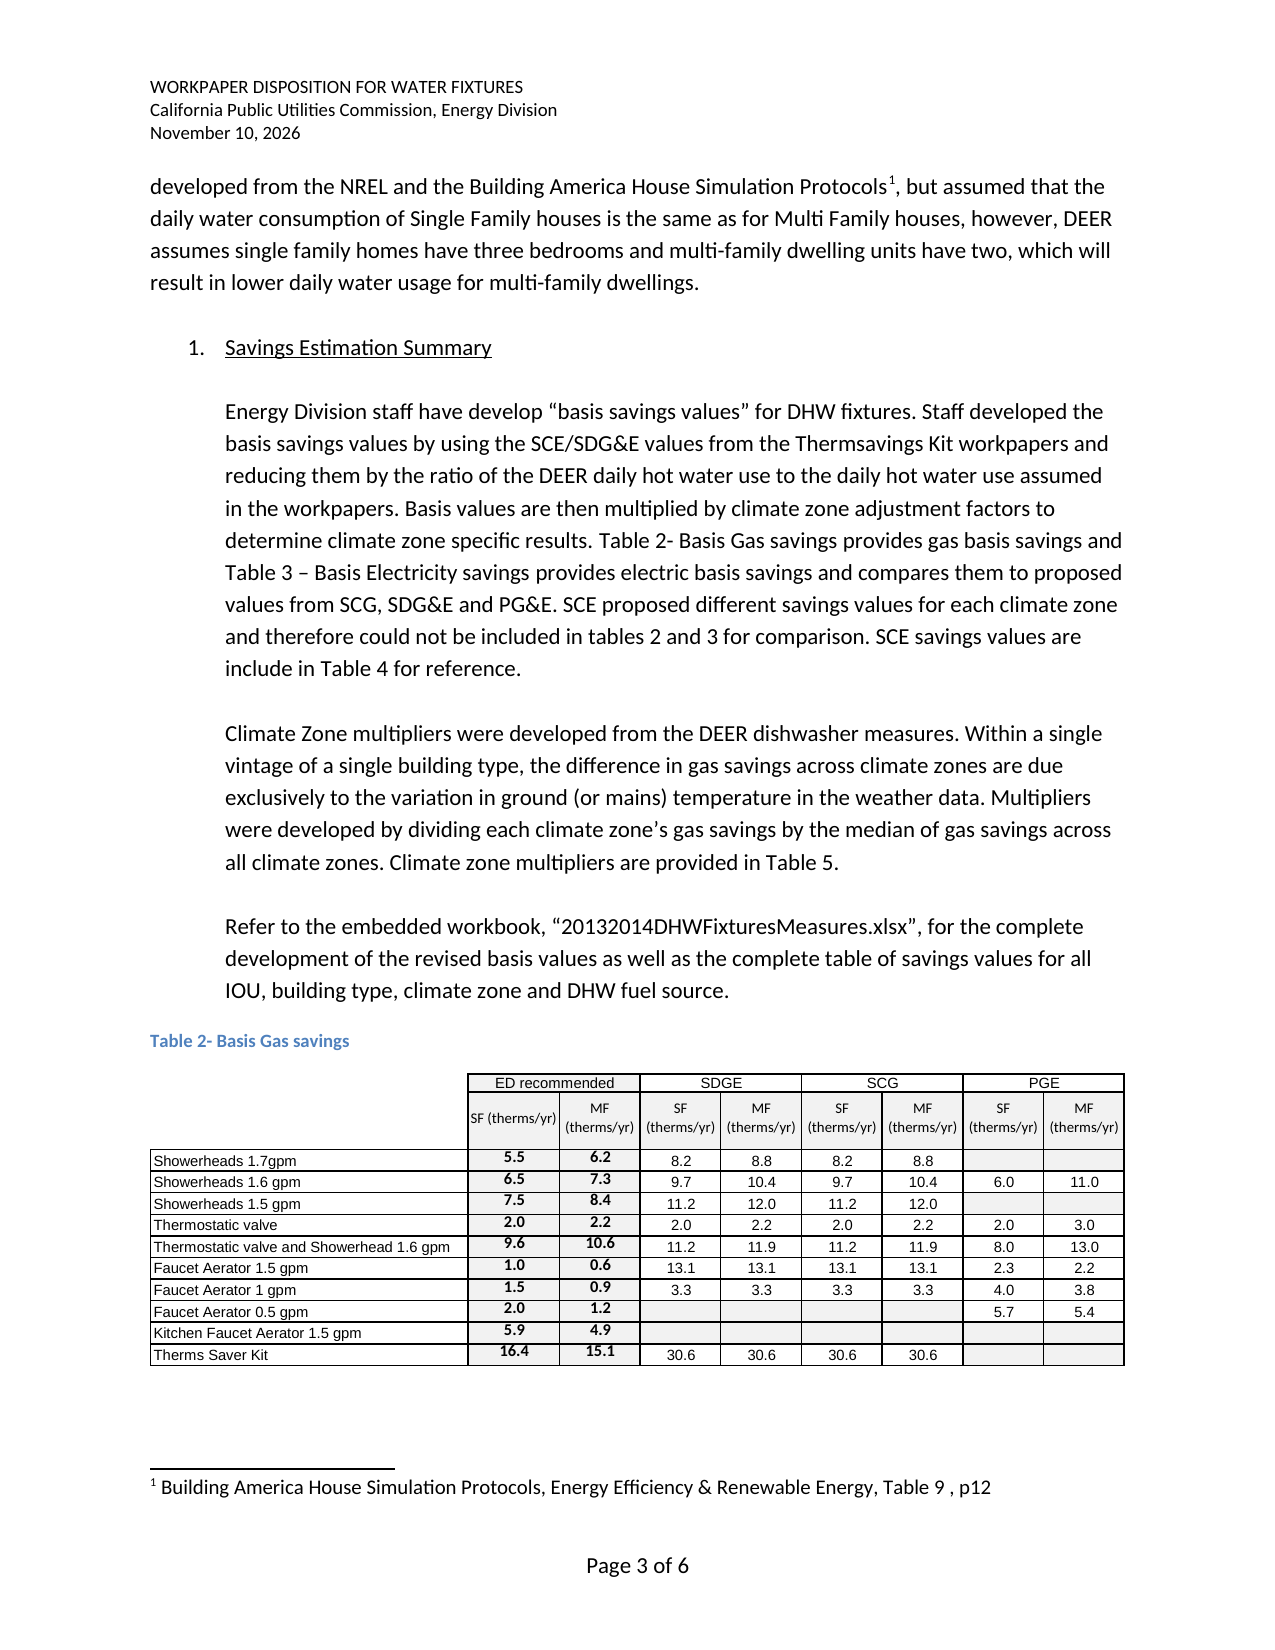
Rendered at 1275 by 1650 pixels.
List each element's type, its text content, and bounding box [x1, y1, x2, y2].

text Table 2- Basis Gas savings [150, 1029, 1125, 1052]
list Energy Division staff have develop “basis savings values” for DHW fixtures. Staff developed the basis savings values by using the SCE/SDG&E values from the Thermsavings Kit workpapers and reducing them by the ratio of the DEER daily hot water use to the daily hot water use assumed in the workpapers. Basis values are then multiplied by climate zone adjustment factors to determine climate zone specific results. Table 2 provides gas basis savings and Table 3 provides electric basis savings and compares them to proposed values from SCG, SDG&E and PG&E. SCE proposed different savings values for each climate zone and therefore could not be included in tables 2 and 3 for comparison. SCE savings values are include in Table 4 for reference. [225, 397, 1125, 683]
list Refer to the embedded workbook, “20132014DHWFixturesMeasures.xlsx”, for the complete development of the revised basis values as well as the complete table of savings values for all IOU, building type, climate zone and DHW fuel source. [225, 912, 1125, 1004]
list Savings Estimation Summary [187, 333, 1125, 361]
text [150, 172, 1125, 296]
list Climate Zone multipliers were developed from the DEER dishwasher measures. Within a single vintage of a single building type, the difference in gas savings across climate zones are due exclusively to the variation in ground (or mains) temperature in the weather data. Multipliers were developed by dividing each climate zone’s gas savings by the median of gas savings across all climate zones. Climate zone multipliers are provided in Table 5. [225, 719, 1125, 876]
